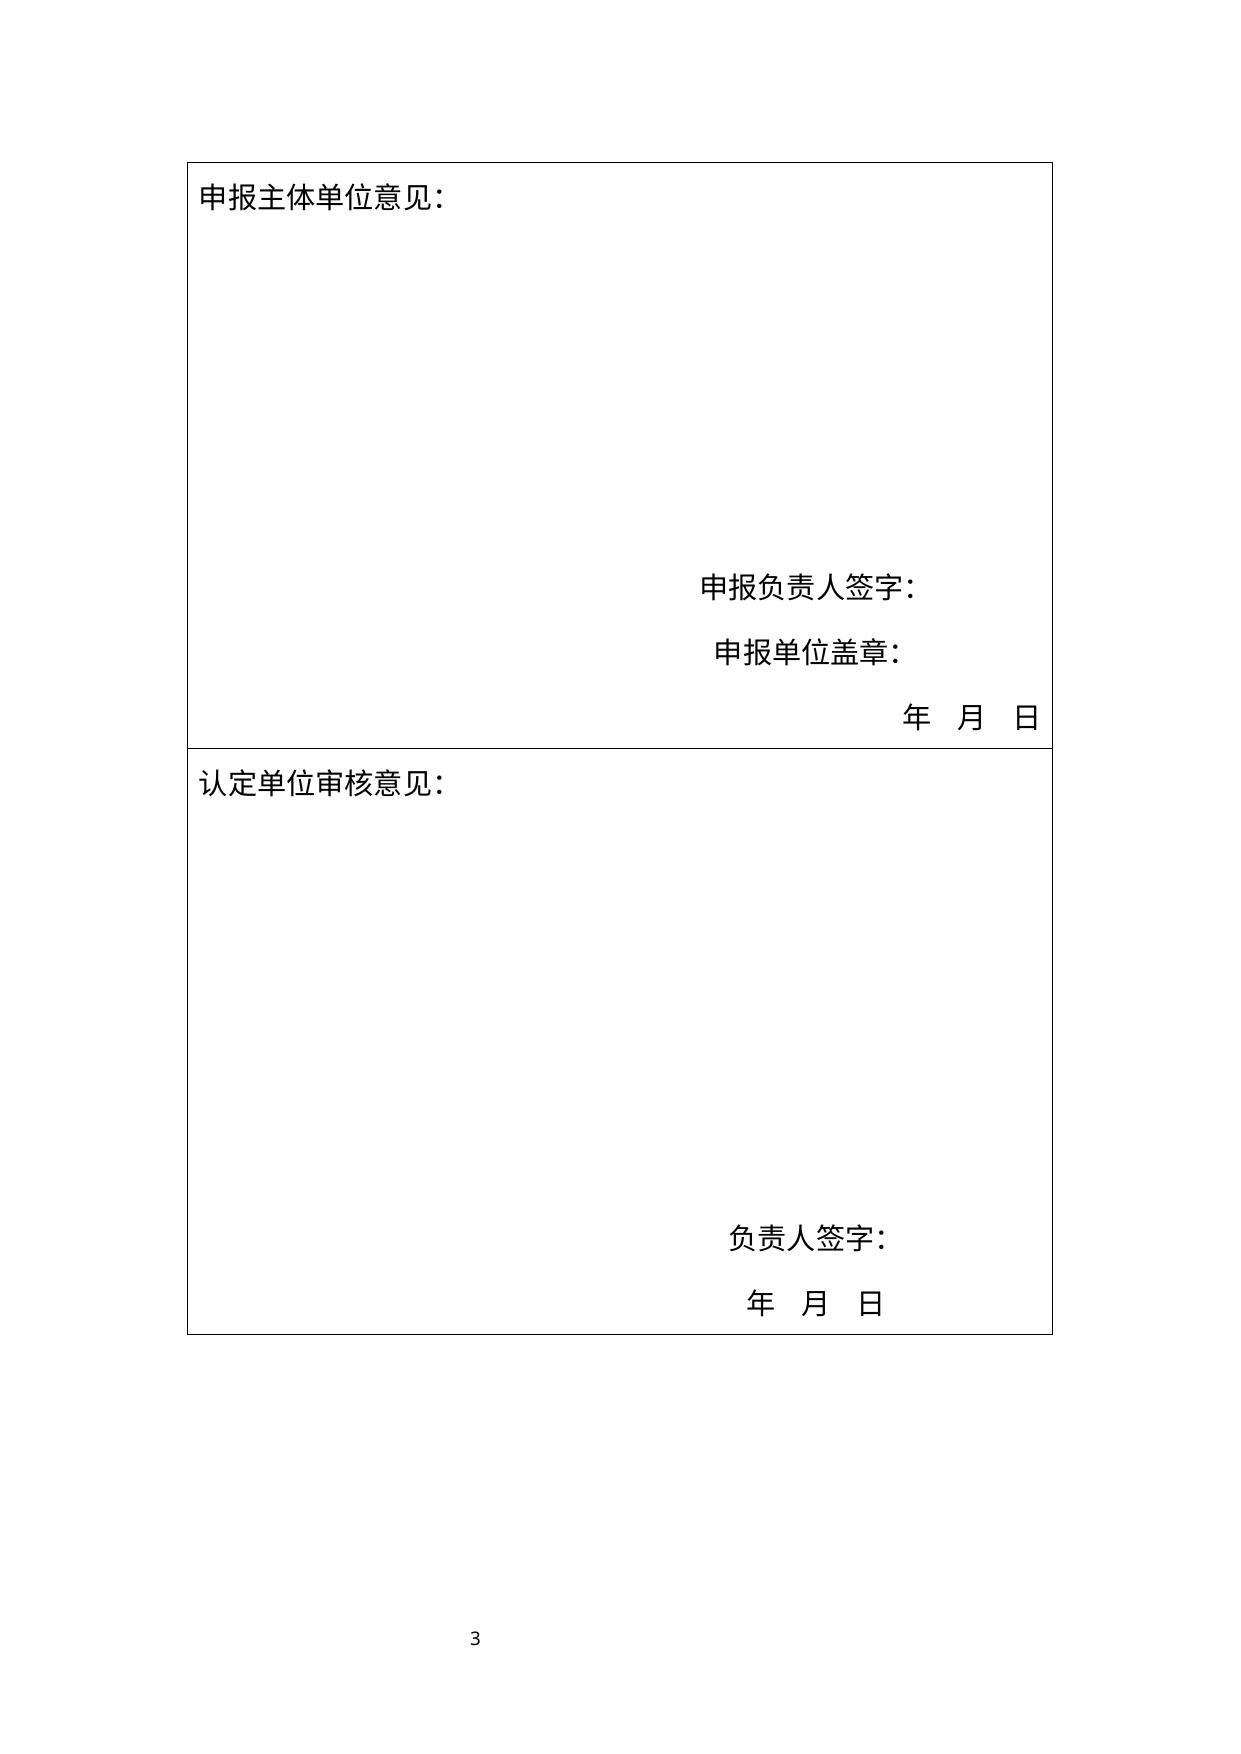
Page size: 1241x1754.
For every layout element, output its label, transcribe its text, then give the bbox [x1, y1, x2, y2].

table_cell 认定单位审核意见： 负责人签字： 年 月 日 [188, 749, 1052, 1334]
table_cell 申报主体单位意见： 申报负责人签字： 申报单位盖章： 年 月 日 [188, 163, 1052, 748]
